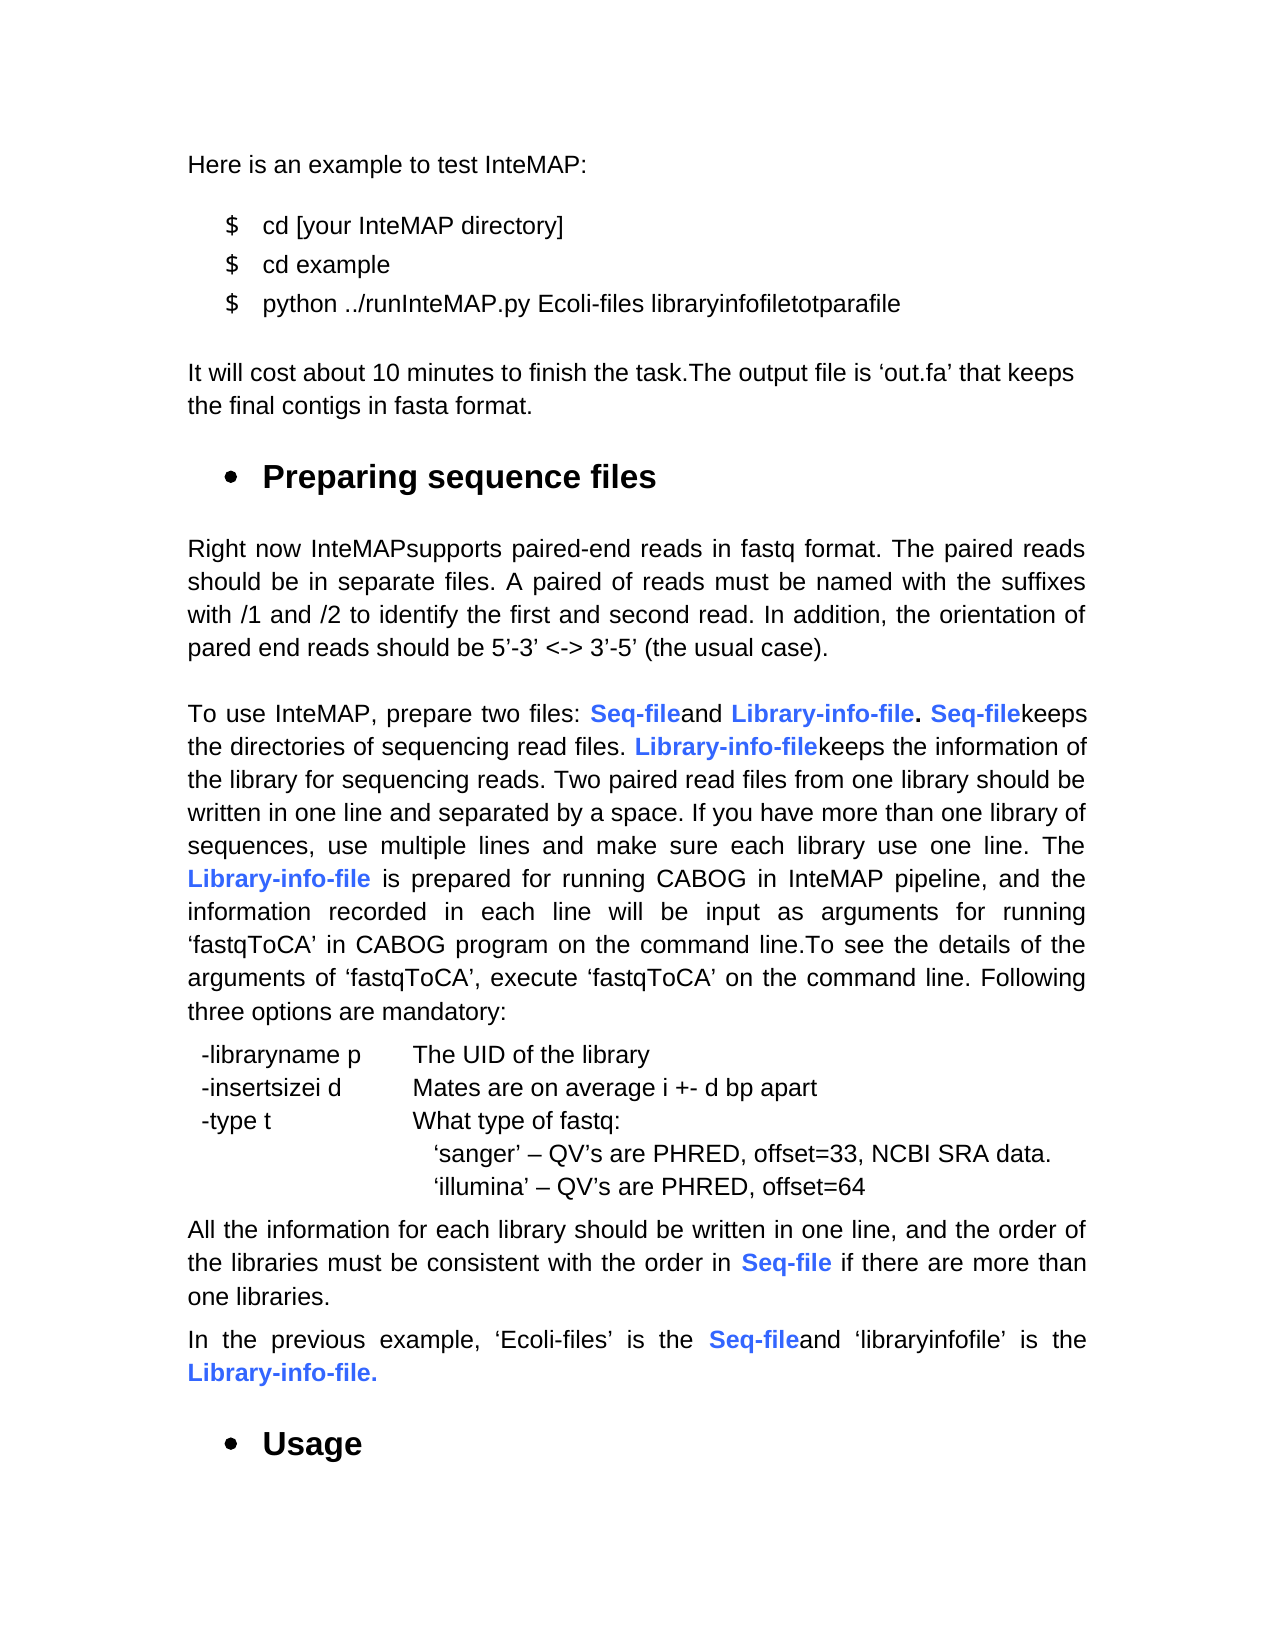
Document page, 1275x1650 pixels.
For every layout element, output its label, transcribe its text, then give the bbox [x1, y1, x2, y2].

text Here is an example to test InteMAP: [187, 150, 1087, 179]
list Usage [225, 1424, 1087, 1462]
text In the previous example, ‘Ecoli-files’ is the Seq-fileand ‘libraryinfofile’ is the Library-info-file. [187, 1325, 1087, 1387]
list Preparing sequence files [225, 457, 1087, 496]
text -libraryname p The UID of the library [187, 1040, 1087, 1069]
list cd example [225, 247, 1087, 281]
text Right now InteMAPsupports paired-end reads in fastq format. The paired reads should be in separate files. A paired of reads must be named with the suffixes with /1 and /2 to identify the first and second read. In addition, the orientation of pared end reads should be 5’-3’ <-> 3’-5’ (the usual case). [187, 534, 1087, 662]
text -type t What type of fastq: [187, 1106, 1087, 1135]
text ‘sanger’ – QV’s are PHRED, offset=33, NCBI SRA data. [187, 1139, 1087, 1168]
text It will cost about 10 minutes to finish the task.The output file is ‘out.fa’ that keeps the final contigs in fasta format. [187, 358, 1087, 420]
list cd [your InteMAP directory] [225, 207, 1087, 242]
text -insertsizei d Mates are on average i +- d bp apart [187, 1073, 1087, 1102]
list python ../runInteMAP.py Ecoli-files libraryinfofiletotparafile [225, 286, 1087, 320]
text To use InteMAP, prepare two files: Seq-fileand Library-info-file. Seq-filekeeps the directories of sequencing read files. Library-info-filekeeps the information of the library for sequencing reads. Two paired read files from one library should be written in one line and separated by a space. If you have more than one library of sequences, use multiple lines and make sure each library use one line. The Library-info-file is prepared for running CABOG in InteMAP pipeline, and the information recorded in each line will be input as arguments for running ‘fastqToCA’ in CABOG program on the command line.To see the details of the arguments of ‘fastqToCA’, execute ‘fastqToCA’ on the command line. Following three options are mandatory: [187, 699, 1087, 1025]
text ‘illumina’ – QV’s are PHRED, offset=64 [187, 1172, 1087, 1201]
text All the information for each library should be written in one line, and the order of the libraries must be consistent with the order in Seq-file if there are more than one libraries. [187, 1215, 1087, 1310]
